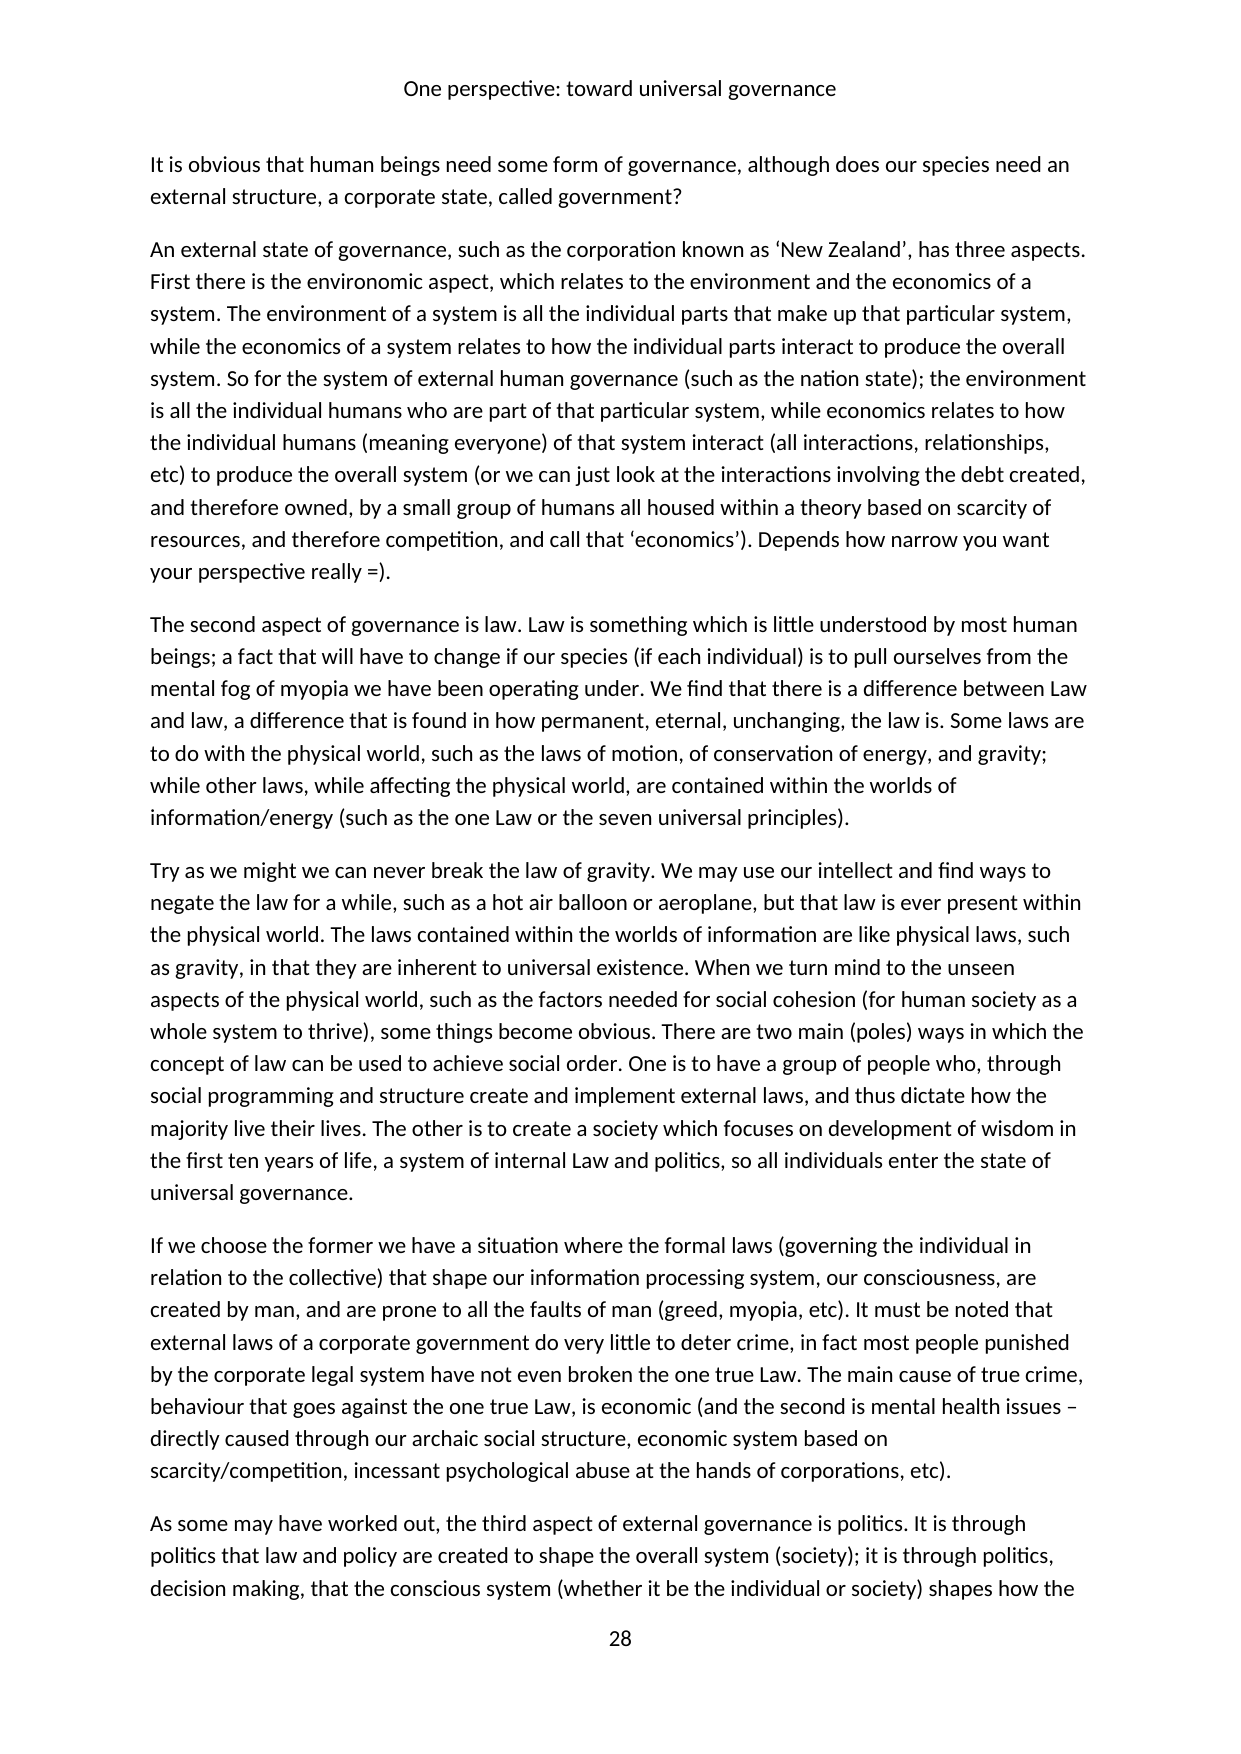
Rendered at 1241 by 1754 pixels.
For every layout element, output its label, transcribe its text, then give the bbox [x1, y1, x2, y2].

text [150, 1509, 1090, 1602]
text An external state of governance, such as the corporation known as ‘New Zealand’, has three aspects. First there is the environomic aspect, which relates to the environment and the economics of a system. The environment of a system is all the individual parts that make up that particular system, while the economics of a system relates to how the individual parts interact to produce the overall system. So for the system of external human governance (such as the nation state); the environment is all the individual humans who are part of that particular system, while economics relates to how the individual humans (meaning everyone) of that system interact (all interactions, relationships, etc) to produce the overall system (or we can just look at the interactions involving the debt created, and therefore owned, by a small group of humans all housed within a theory based on scarcity of resources, and therefore competition, and call that ‘economics’). Depends how narrow you want your perspective really =). [150, 235, 1090, 585]
text It is obvious that human beings need some form of governance, although does our species need an external structure, a corporate state, called government? [150, 150, 1090, 210]
text The second aspect of governance is law. Law is something which is little understood by most human beings; a fact that will have to change if our species (if each individual) is to pull ourselves from the mental fog of myopia we have been operating under. We find that there is a difference between Law and law, a difference that is found in how permanent, eternal, unchanging, the law is. Some laws are to do with the physical world, such as the laws of motion, of conservation of energy, and gravity; while other laws, while affecting the physical world, are contained within the worlds of information/energy (such as the one Law or the seven universal principles). [150, 610, 1090, 831]
text If we choose the former we have a situation where the formal laws (governing the individual in relation to the collective) that shape our information processing system, our consciousness, are created by man, and are prone to all the faults of man (greed, myopia, etc). It must be noted that external laws of a corporate government do very little to deter crime, in fact most people punished by the corporate legal system have not even broken the one true Law. The main cause of true crime, behaviour that goes against the one true Law, is economic (and the second is mental health issues – directly caused through our archaic social structure, economic system based on scarcity/competition, incessant psychological abuse at the hands of corporations, etc). [150, 1231, 1090, 1484]
text Try as we might we can never break the law of gravity. We may use our intellect and find ways to negate the law for a while, such as a hot air balloon or aeroplane, but that law is ever present within the physical world. The laws contained within the worlds of information are like physical laws, such as gravity, in that they are inherent to universal existence. When we turn mind to the unseen aspects of the physical world, such as the factors needed for social cohesion (for human society as a whole system to thrive), some things become obvious. There are two main (poles) ways in which the concept of law can be used to achieve social order. One is to have a group of people who, through social programming and structure create and implement external laws, and thus dictate how the majority live their lives. The other is to create a society which focuses on development of wisdom in the first ten years of life, a system of internal Law and politics, so all individuals enter the state of universal governance. [150, 856, 1090, 1206]
